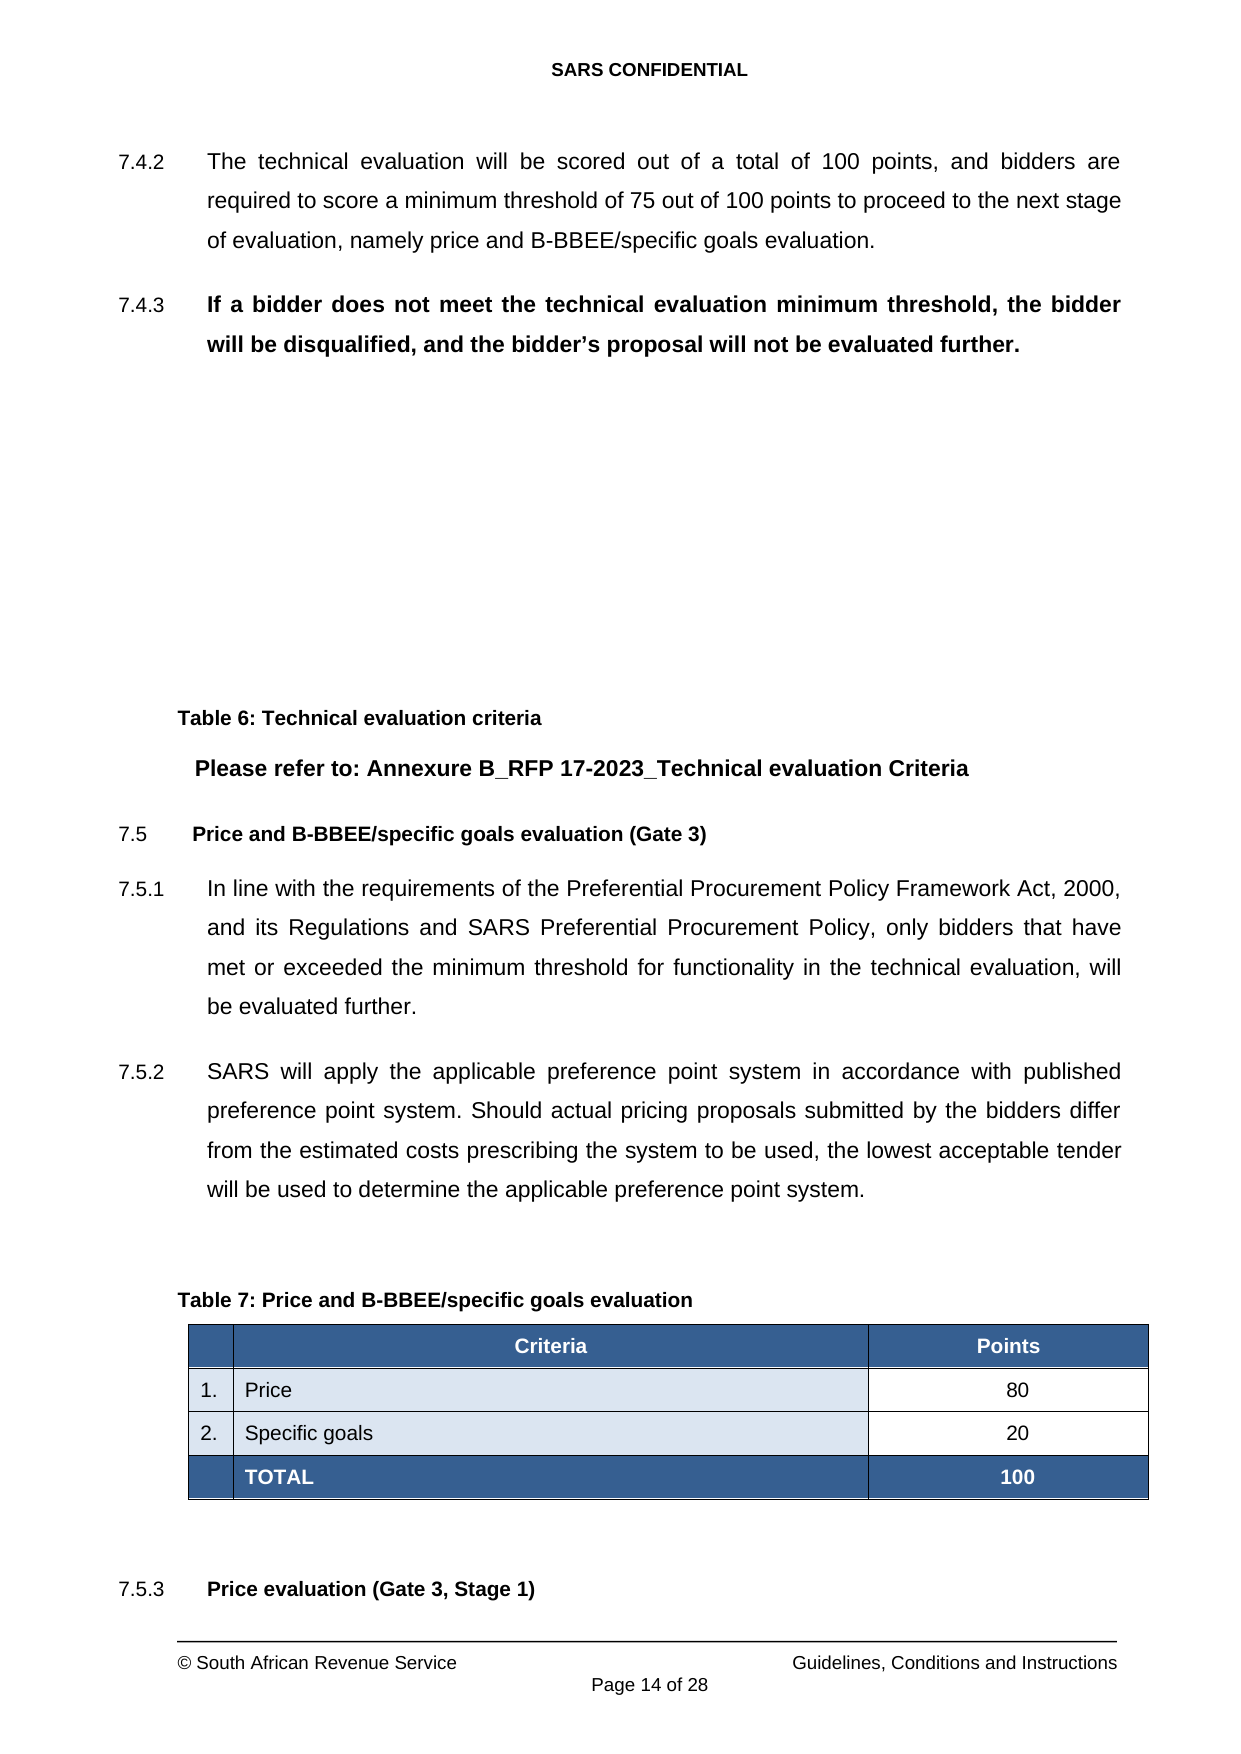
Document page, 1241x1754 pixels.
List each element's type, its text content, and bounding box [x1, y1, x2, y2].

table_header Points [869, 1325, 1148, 1367]
table_cell [189, 1456, 233, 1498]
text Table 6: Technical evaluation criteria [177, 706, 1122, 729]
text If a bidder does not meet the technical evaluation minimum threshold, the bidder will be disqualified, and the bidder’s proposal will not be evaluated further. [118, 291, 1122, 357]
text In line with the requirements of the Preferential Procurement Policy Framework Act, 2000, and its Regulations and SARS Preferential Procurement Policy, only bidders that have met or exceeded the minimum threshold for functionality in the technical evaluation, will be evaluated further. [118, 875, 1122, 1019]
text SARS will apply the applicable preference point system in accordance with published preference point system. Should actual pricing proposals submitted by the bidders differ from the estimated costs prescribing the system to be used, the lowest acceptable tender will be used to determine the applicable preference point system. [118, 1058, 1122, 1202]
table_header Criteria [234, 1325, 868, 1367]
table_cell 20 [869, 1412, 1148, 1455]
text Price evaluation (Gate 3, Stage 1) [118, 1577, 1122, 1601]
table_cell TOTAL [234, 1456, 868, 1498]
table_cell 1. [189, 1369, 233, 1411]
table_cell 2. [189, 1412, 233, 1455]
list Please refer to: Annexure B_RFP 17-2023_Technical evaluation Criteria [177, 754, 1122, 781]
table_cell 100 [869, 1456, 1148, 1498]
text The technical evaluation will be scored out of a total of 100 points, and bidders are required to score a minimum threshold of 75 out of 100 points to proceed to the next stage of evaluation, namely price and B-BBEE/specific goals evaluation. [118, 148, 1122, 253]
table_header [189, 1325, 233, 1367]
table_cell Price [234, 1369, 868, 1411]
table_cell 80 [869, 1369, 1148, 1411]
text Table 7: Price and B-BBEE/specific goals evaluation [177, 1287, 1122, 1311]
table_cell Specific goals [234, 1412, 868, 1455]
text Price and B-BBEE/specific goals evaluation (Gate 3) [118, 822, 1122, 846]
